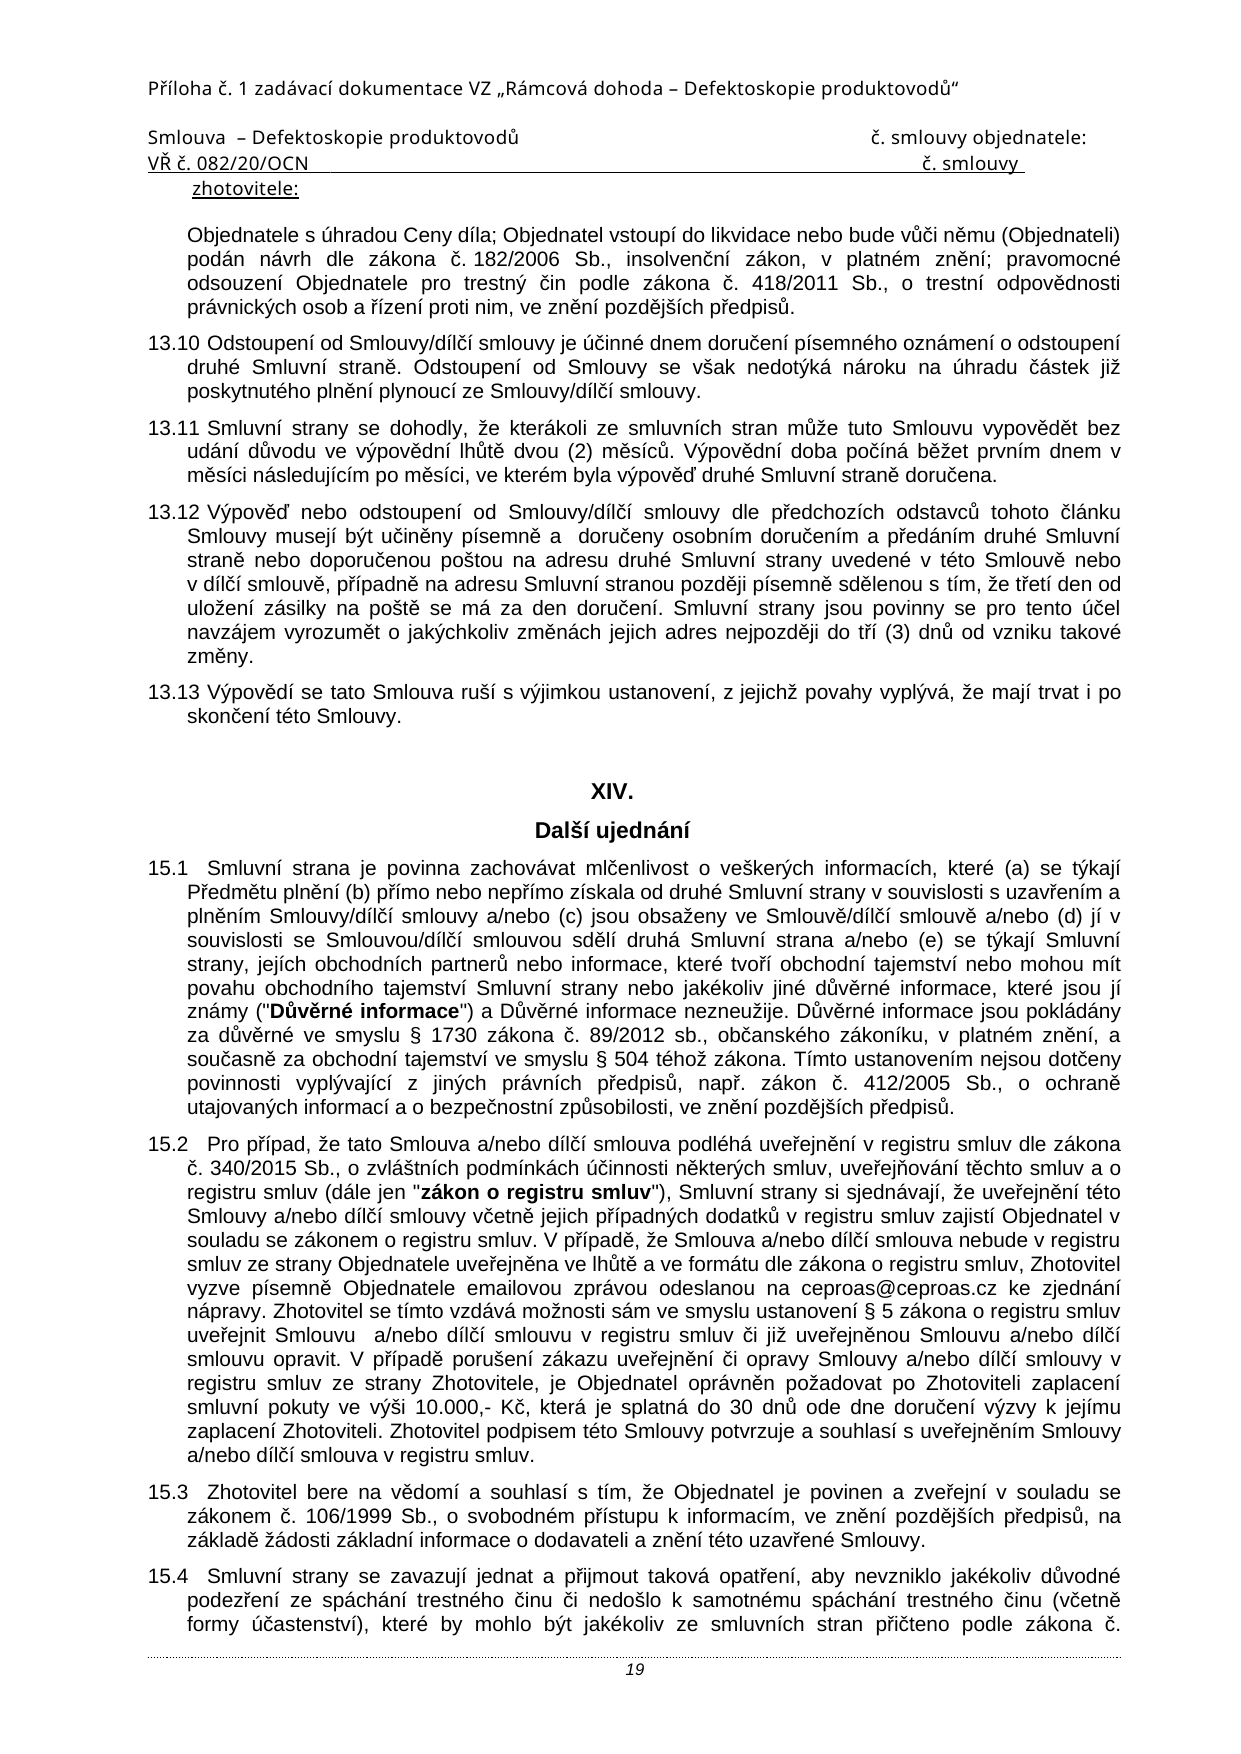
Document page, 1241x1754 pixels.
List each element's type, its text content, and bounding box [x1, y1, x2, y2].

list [148, 1564, 1122, 1636]
list Smluvní strany se dohodly, že kterákoli ze smluvních stran může tuto Smlouvu vypovědět bez udání důvodu ve výpovědní lhůtě dvou (2) měsíců. Výpovědní doba počíná běžet prvním dnem v měsíci následujícím po měsíci, ve kterém byla výpověď druhé Smluvní straně doručena. [148, 415, 1122, 487]
text XIV. [102, 778, 1122, 804]
list Výpověď nebo odstoupení od Smlouvy/dílčí smlouvy dle předchozích odstavců tohoto článku Smlouvy musejí být učiněny písemně a doručeny osobním doručením a předáním druhé Smluvní straně nebo doporučenou poštou na adresu druhé Smluvní strany uvedené v této Smlouvě nebo v dílčí smlouvě, případně na adresu Smluvní stranou později písemně sdělenou s tím, že třetí den od uložení zásilky na poště se má za den doručení. Smluvní strany jsou povinny se pro tento účel navzájem vyrozumět o jakýchkoliv změnách jejich adres nejpozději do tří (3) dnů od vzniku takové změny. [148, 500, 1122, 667]
list Odstoupení od Smlouvy/dílčí smlouvy je účinné dnem doručení písemného oznámení o odstoupení druhé Smluvní straně. Odstoupení od Smlouvy se však nedotýká nároku na úhradu částek již poskytnutého plnění plynoucí ze Smlouvy/dílčí smlouvy. [148, 331, 1122, 403]
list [148, 223, 1122, 318]
list Zhotovitel bere na vědomí a souhlasí s tím, že Objednatel je povinen a zveřejní v souladu se zákonem č. 106/1999 Sb., o svobodném přístupu k informacím, ve znění pozdějších předpisů, na základě žádosti základní informace o dodavateli a znění této uzavřené Smlouvy. [148, 1479, 1122, 1551]
list Smluvní strana je povinna zachovávat mlčenlivost o veškerých informacích, které (a) se týkají Předmětu plnění (b) přímo nebo nepřímo získala od druhé Smluvní strany v souvislosti s uzavřením a plněním Smlouvy/dílčí smlouvy a/nebo (c) jsou obsaženy ve Smlouvě/dílčí smlouvě a/nebo (d) jí v souvislosti se Smlouvou/dílčí smlouvou sdělí druhá Smluvní strana a/nebo (e) se týkají Smluvní strany, jejích obchodních partnerů nebo informace, které tvoří obchodní tajemství nebo mohou mít povahu obchodního tajemství Smluvní strany nebo jakékoliv jiné důvěrné informace, které jsou jí známy ("Důvěrné informace") a Důvěrné informace nezneužije. Důvěrné informace jsou pokládány za důvěrné ve smyslu § 1730 zákona č. 89/2012 sb., občanského zákoníku, v platném znění, a současně za obchodní tajemství ve smyslu § 504 téhož zákona. Tímto ustanovením nejsou dotčeny povinnosti vyplývající z jiných právních předpisů, např. zákon č. 412/2005 Sb., o ochraně utajovaných informací a o bezpečnostní způsobilosti, ve znění pozdějších předpisů. [148, 856, 1122, 1119]
list Pro případ, že tato Smlouva a/nebo dílčí smlouva podléhá uveřejnění v registru smluv dle zákona č. 340/2015 Sb., o zvláštních podmínkách účinnosti některých smluv, uveřejňování těchto smluv a o registru smluv (dále jen "zákon o registru smluv"), Smluvní strany si sjednávají, že uveřejnění této Smlouvy a/nebo dílčí smlouvy včetně jejich případných dodatků v registru smluv zajistí Objednatel v souladu se zákonem o registru smluv. V případě, že Smlouva a/nebo dílčí smlouva nebude v registru smluv ze strany Objednatele uveřejněna ve lhůtě a ve formátu dle zákona o registru smluv, Zhotovitel vyzve písemně Objednatele emailovou zprávou odeslanou na ceproas@ceproas.cz ke zjednání nápravy. Zhotovitel se tímto vzdává možnosti sám ve smyslu ustanovení § 5 zákona o registru smluv uveřejnit Smlouvu a/nebo dílčí smlouvu v registru smluv či již uveřejněnou Smlouvu a/nebo dílčí smlouvu opravit. V případě porušení zákazu uveřejnění či opravy Smlouvy a/nebo dílčí smlouvy v registru smluv ze strany Zhotovitele, je Objednatel oprávněn požadovat po Zhotoviteli zaplacení smluvní pokuty ve výši 10.000,- Kč, která je splatná do 30 dnů ode dne doručení výzvy k jejímu zaplacení Zhotoviteli. Zhotovitel podpisem této Smlouvy potvrzuje a souhlasí s uveřejněním Smlouvy a/nebo dílčí smlouva v registru smluv. [148, 1132, 1122, 1467]
list Výpovědí se tato Smlouva ruší s výjimkou ustanovení, z jejichž povahy vyplývá, že mají trvat i po skončení této Smlouvy. [148, 680, 1122, 728]
text Další ujednání [102, 817, 1122, 843]
